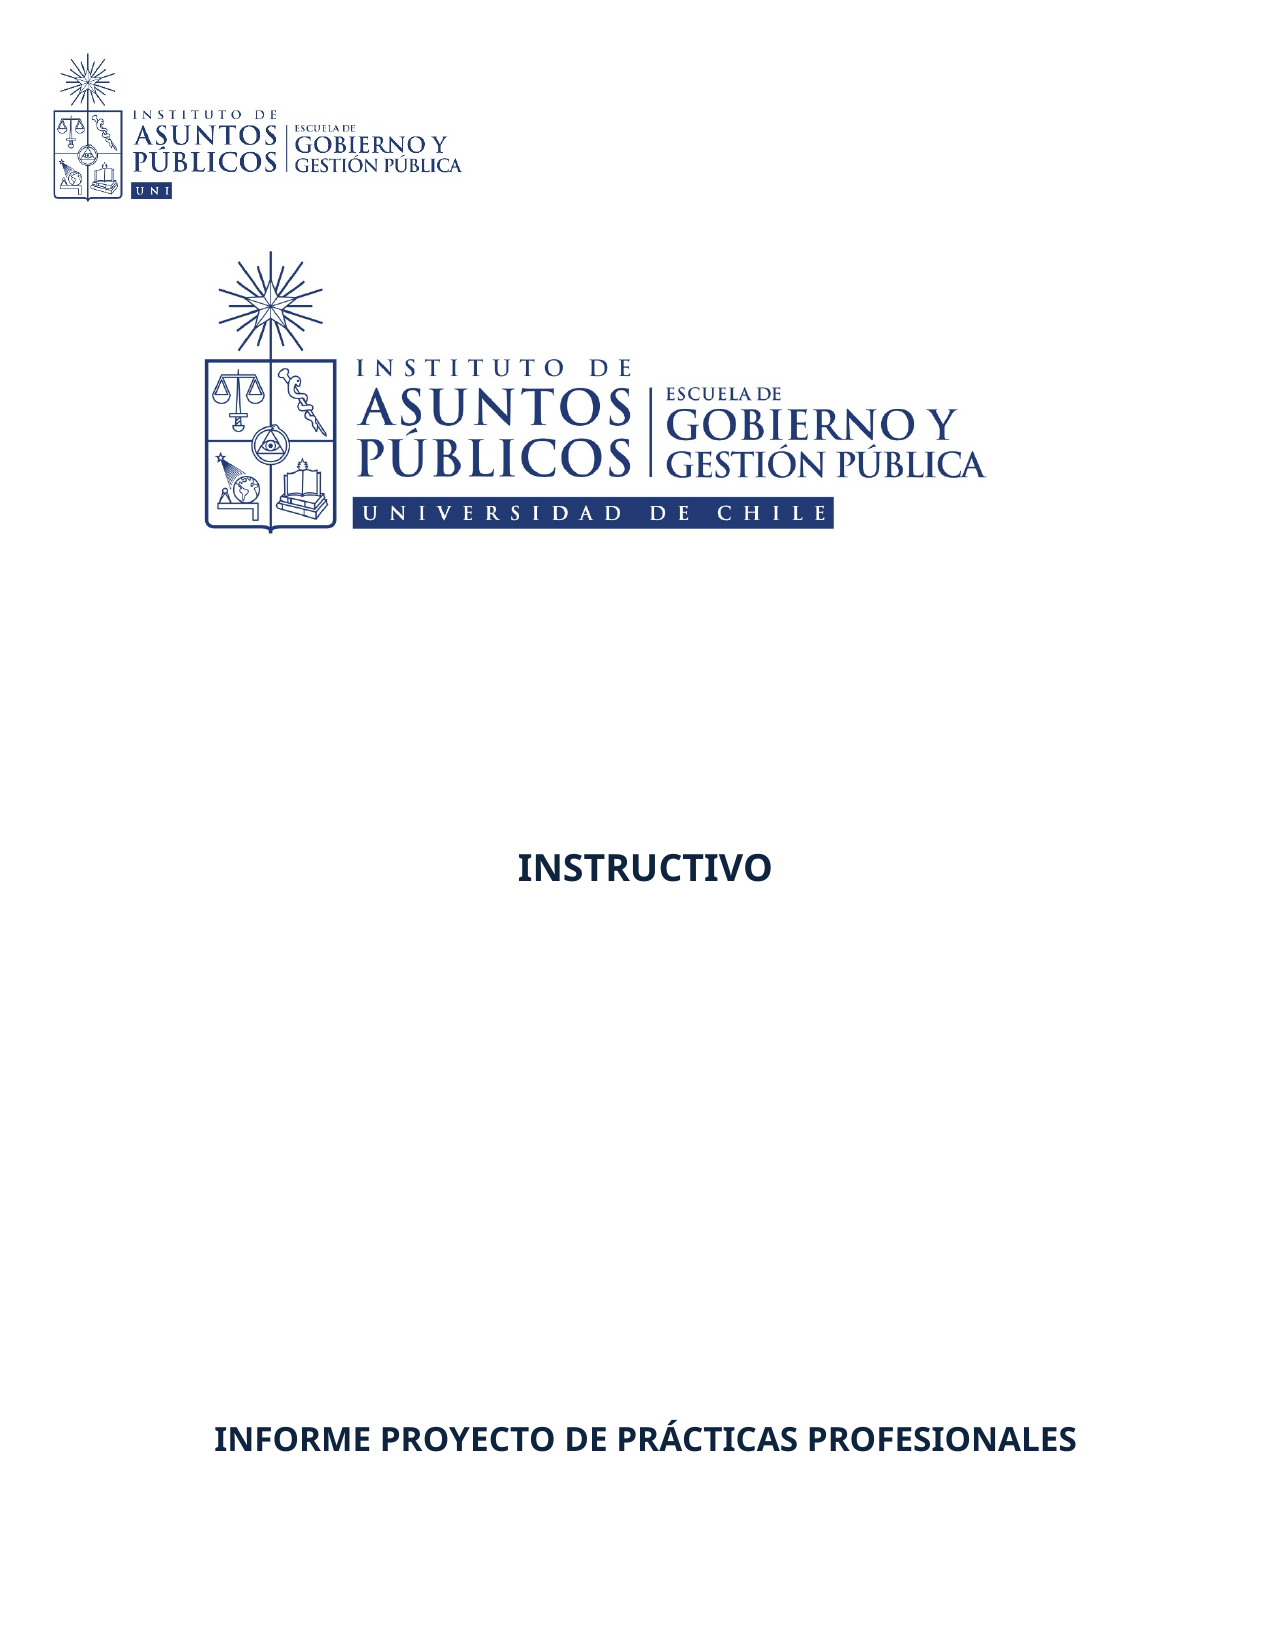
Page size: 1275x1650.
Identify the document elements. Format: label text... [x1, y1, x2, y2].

picture [35, 17, 1021, 598]
text INSTRUCTIVO [514, 841, 777, 892]
text INFORME PROYECTO DE PRÁCTICAS PROFESIONALES [201, 1415, 1089, 1461]
